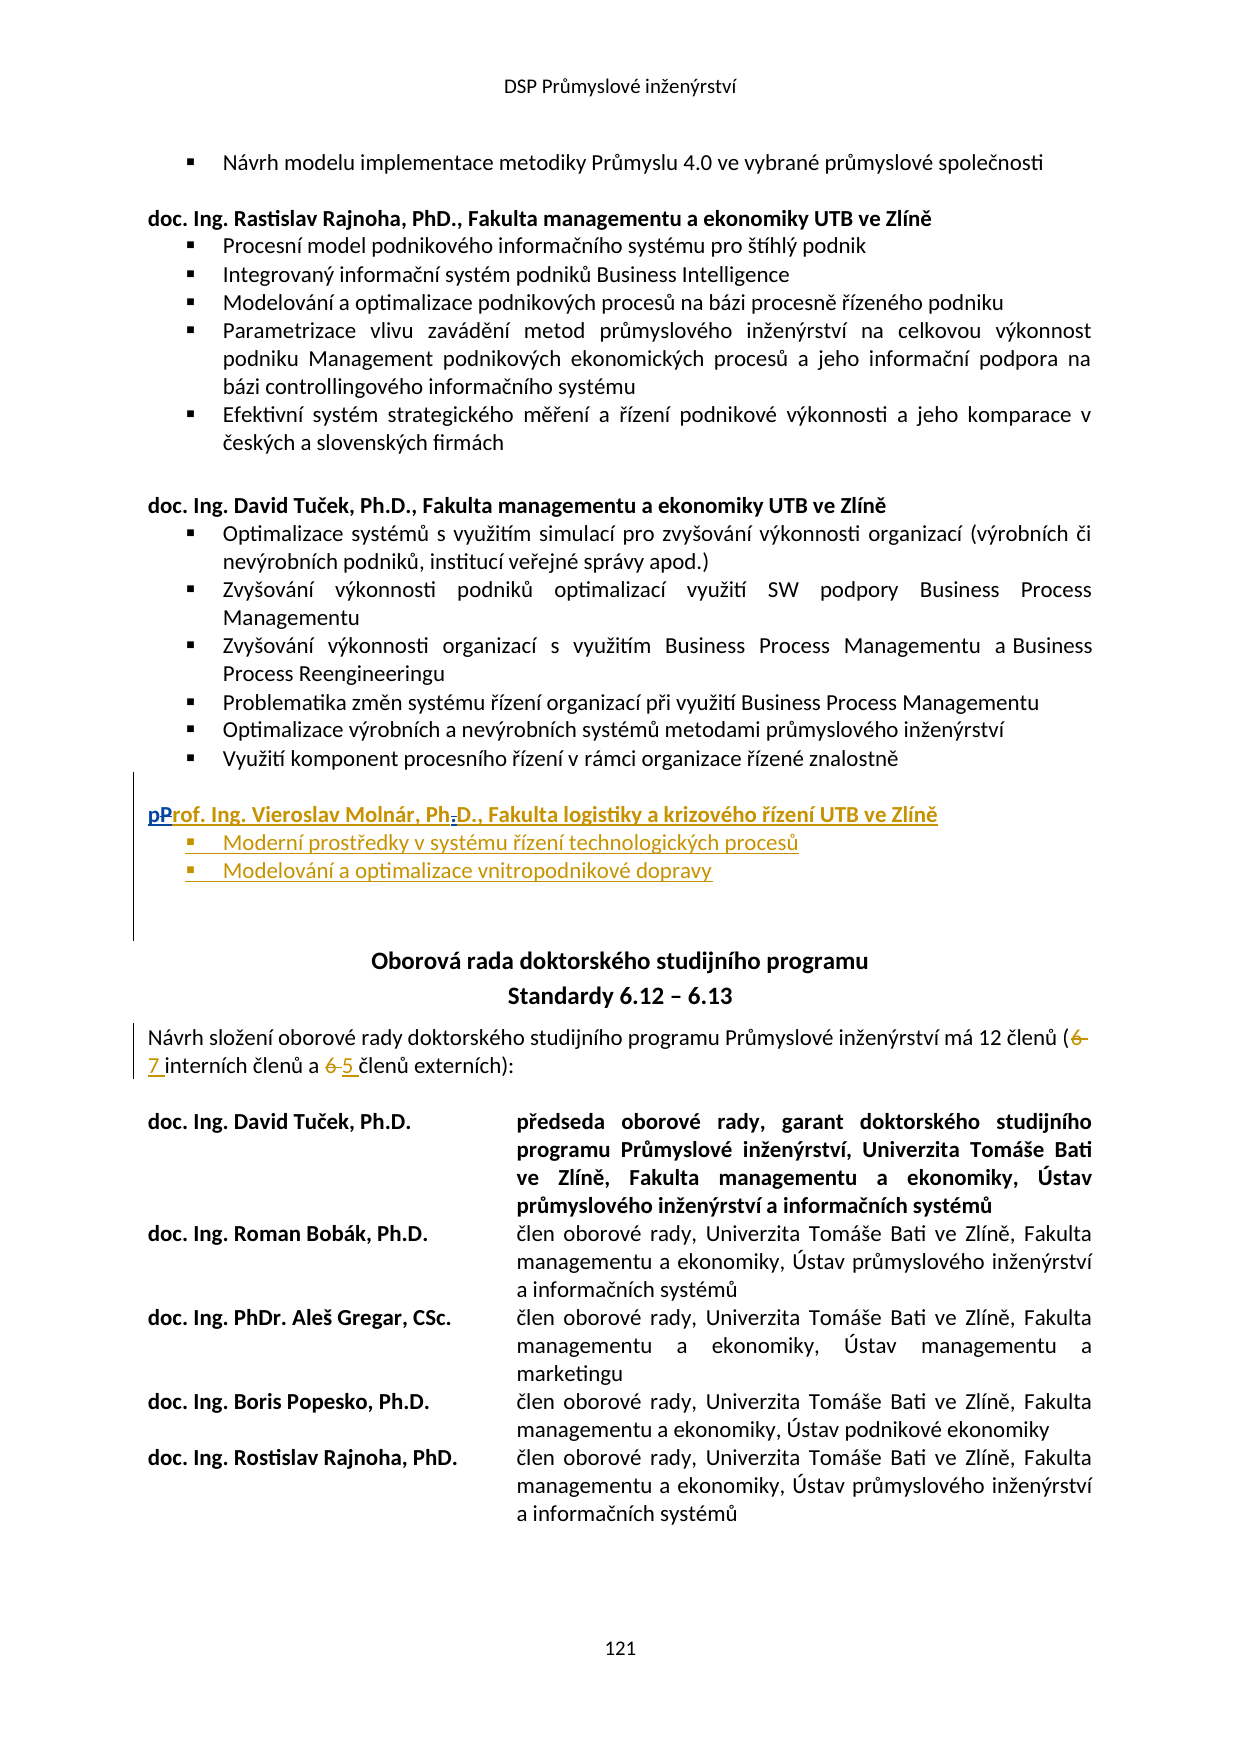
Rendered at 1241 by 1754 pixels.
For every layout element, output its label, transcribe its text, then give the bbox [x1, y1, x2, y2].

list Optimalizace systémů s využitím simulací pro zvyšování výkonnosti organizací (výrobních či nevýrobních podniků, institucí veřejné správy apod.) [185, 519, 1093, 576]
text doc. Ing. Roman Bobák, Ph.D. člen oborové rady, Univerzita Tomáše Bati ve Zlíně, Fakulta managementu a ekonomiky, Ústav průmyslového inženýrství a informačních systémů [148, 1219, 1093, 1303]
text doc. Ing. Boris Popesko, Ph.D. člen oborové rady, Univerzita Tomáše Bati ve Zlíně, Fakulta managementu a ekonomiky, Ústav podnikové ekonomiky [148, 1387, 1093, 1443]
list Modelování a optimalizace podnikových procesů na bázi procesně řízeného podniku [185, 288, 1093, 316]
list Návrh modelu implementace metodiky Průmyslu 4.0 ve vybrané průmyslové společnosti [185, 148, 1093, 176]
list Problematika změn systému řízení organizací při využití Business Process Managementu [185, 688, 1093, 716]
list Zvyšování výkonnosti organizací s využitím Business Process Managementu a Business Process Reengineeringu [185, 632, 1093, 688]
text doc. Ing. David Tuček, Ph.D., Fakulta managementu a ekonomiky UTB ve Zlíně [148, 491, 1093, 519]
list Využití komponent procesního řízení v rámci organizace řízené znalostně [185, 744, 1093, 772]
list Procesní model podnikového informačního systému pro štíhlý podnik [185, 232, 1093, 260]
list Parametrizace vlivu zavádění metod průmyslového inženýrství na celkovou výkonnost podniku Management podnikových ekonomických procesů a jeho informační podpora na bázi controllingového informačního systému [185, 316, 1093, 400]
list Integrovaný informační systém podniků Business Intelligence [185, 260, 1093, 288]
text Návrh složení oborové rady doktorského studijního programu Průmyslové inženýrství má 12 členů (interních členů a členů externích): [148, 1023, 1093, 1079]
list Zvyšování výkonnosti podniků optimalizací využití SW podpory Business Process Managementu [185, 576, 1093, 632]
text doc. Ing. PhDr. Aleš Gregar, CSc. člen oborové rady, Univerzita Tomáše Bati ve Zlíně, Fakulta managementu a ekonomiky, Ústav managementu a marketingu [148, 1303, 1093, 1387]
subtitle Oborová rada doktorského studijního programu [148, 945, 1093, 976]
text doc. Ing. David Tuček, Ph.D. předseda oborové rady, garant doktorského studijního programu Průmyslové inženýrství, Univerzita Tomáše Bati ve Zlíně, Fakulta managementu a ekonomiky, Ústav průmyslového inženýrství a informačních systémů [148, 1107, 1093, 1219]
text doc. Ing. Rastislav Rajnoha, PhD., Fakulta managementu a ekonomiky UTB ve Zlíně [148, 204, 1093, 232]
text doc. Ing. Rostislav Rajnoha, PhD. člen oborové rady, Univerzita Tomáše Bati ve Zlíně, Fakulta managementu a ekonomiky, Ústav průmyslového inženýrství a informačních systémů [148, 1443, 1093, 1527]
list Optimalizace výrobních a nevýrobních systémů metodami průmyslového inženýrství [185, 716, 1093, 744]
subtitle Standardy 6.12 – 6.13 [148, 980, 1093, 1011]
list Efektivní systém strategického měření a řízení podnikové výkonnosti a jeho komparace v českých a slovenských firmách [185, 400, 1093, 456]
